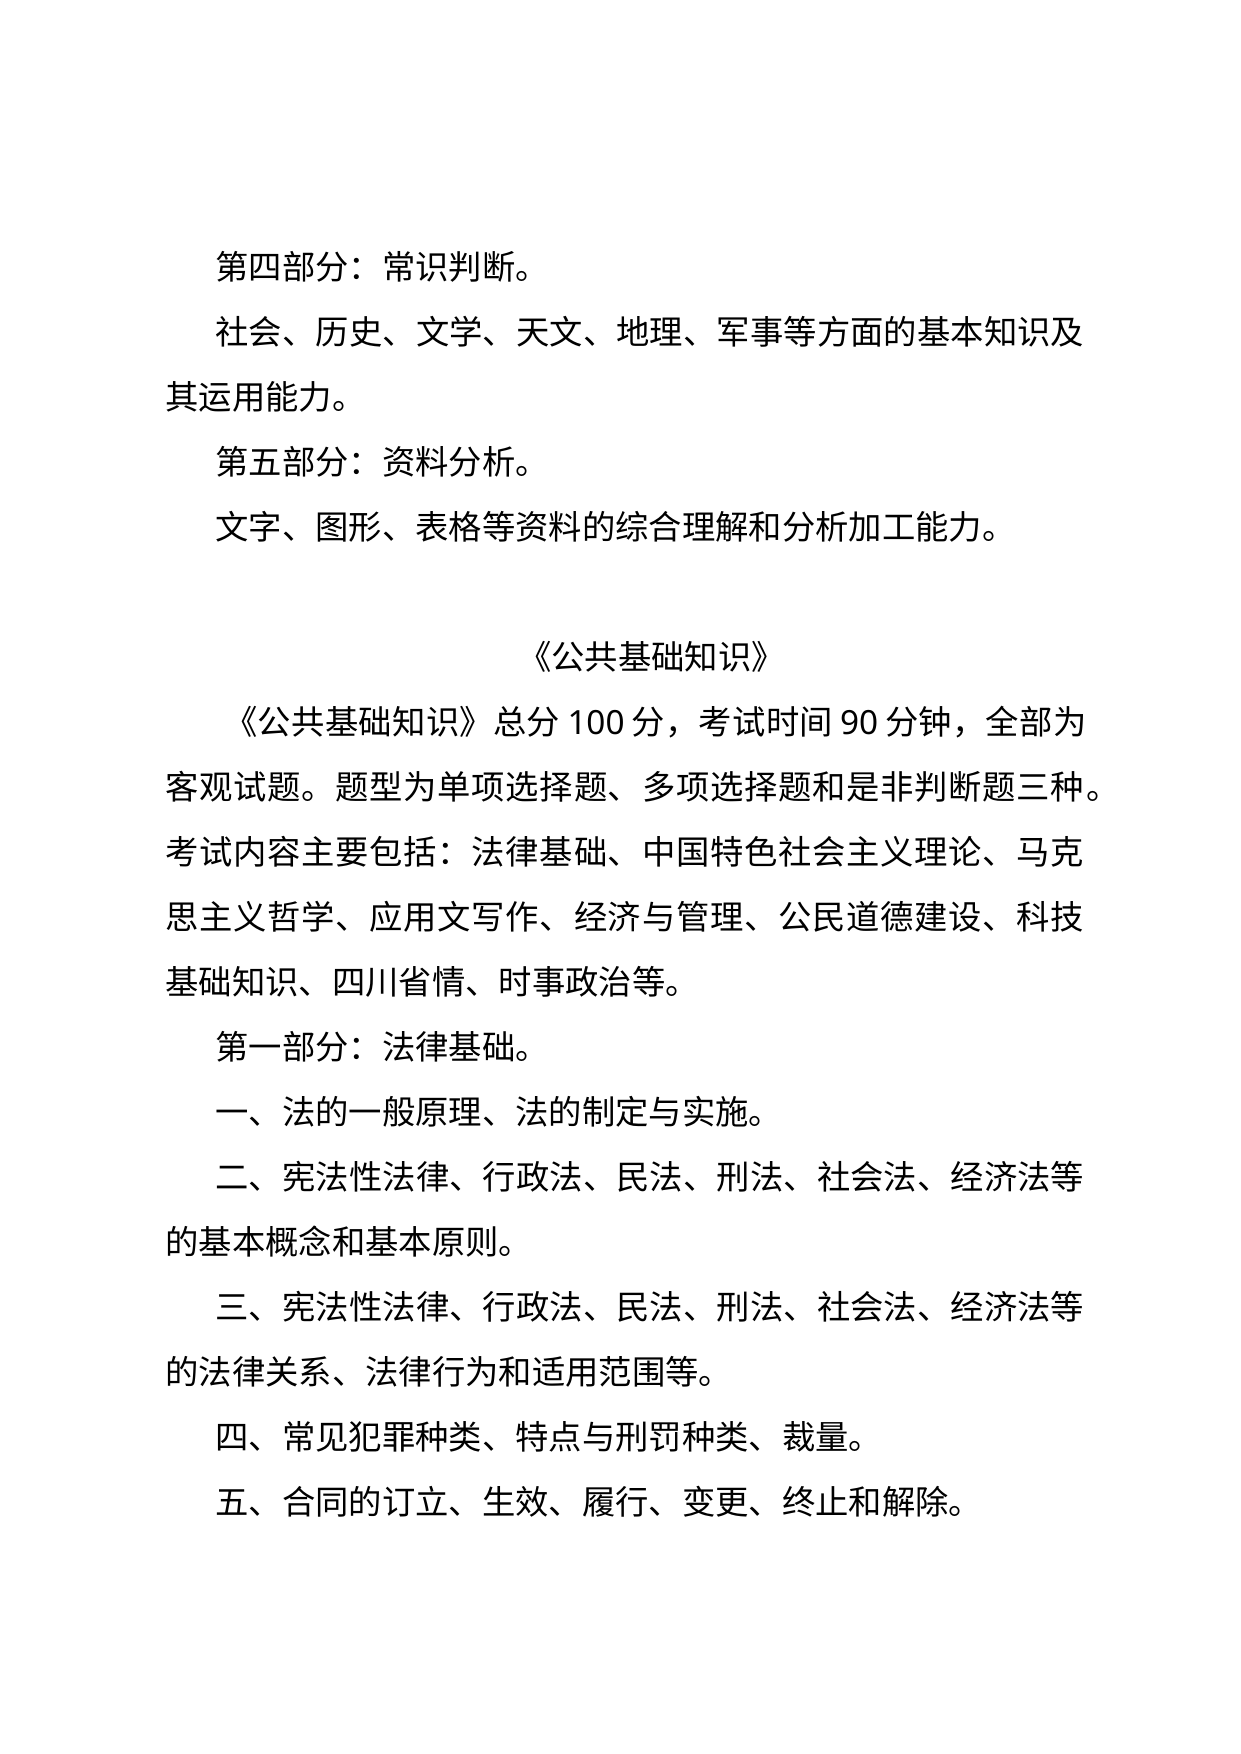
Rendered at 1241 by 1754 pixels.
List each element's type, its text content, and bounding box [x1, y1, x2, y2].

text 四、常见犯罪种类、特点与刑罚种类、裁量。 [165, 1403, 1087, 1468]
text 第五部分：资料分析。 [165, 428, 1087, 493]
text 《公共基础知识》 [165, 623, 1087, 688]
text 三、宪法性法律、行政法、民法、刑法、社会法、经济法等的法律关系、法律行为和适用范围等。 [165, 1273, 1087, 1403]
text 二、宪法性法律、行政法、民法、刑法、社会法、经济法等的基本概念和基本原则。 [165, 1143, 1087, 1273]
text 一、法的一般原理、法的制定与实施。 [165, 1078, 1087, 1143]
text 五、合同的订立、生效、履行、变更、终止和解除。 [165, 1468, 1087, 1533]
text 文字、图形、表格等资料的综合理解和分析加工能力。 [165, 493, 1087, 558]
text 第一部分：法律基础。 [165, 1013, 1087, 1078]
text 第四部分：常识判断。 [165, 233, 1087, 298]
text 《公共基础知识》总分100分，考试时间90分钟，全部为客观试题。题型为单项选择题、多项选择题和是非判断题三种。考试内容主要包括：法律基础、中国特色社会主义理论、马克思主义哲学、应用文写作、经济与管理、公民道德建设、科技基础知识、四川省情、时事政治等。 [165, 688, 1087, 1013]
text 社会、历史、文学、天文、地理、军事等方面的基本知识及其运用能力。 [165, 298, 1087, 428]
